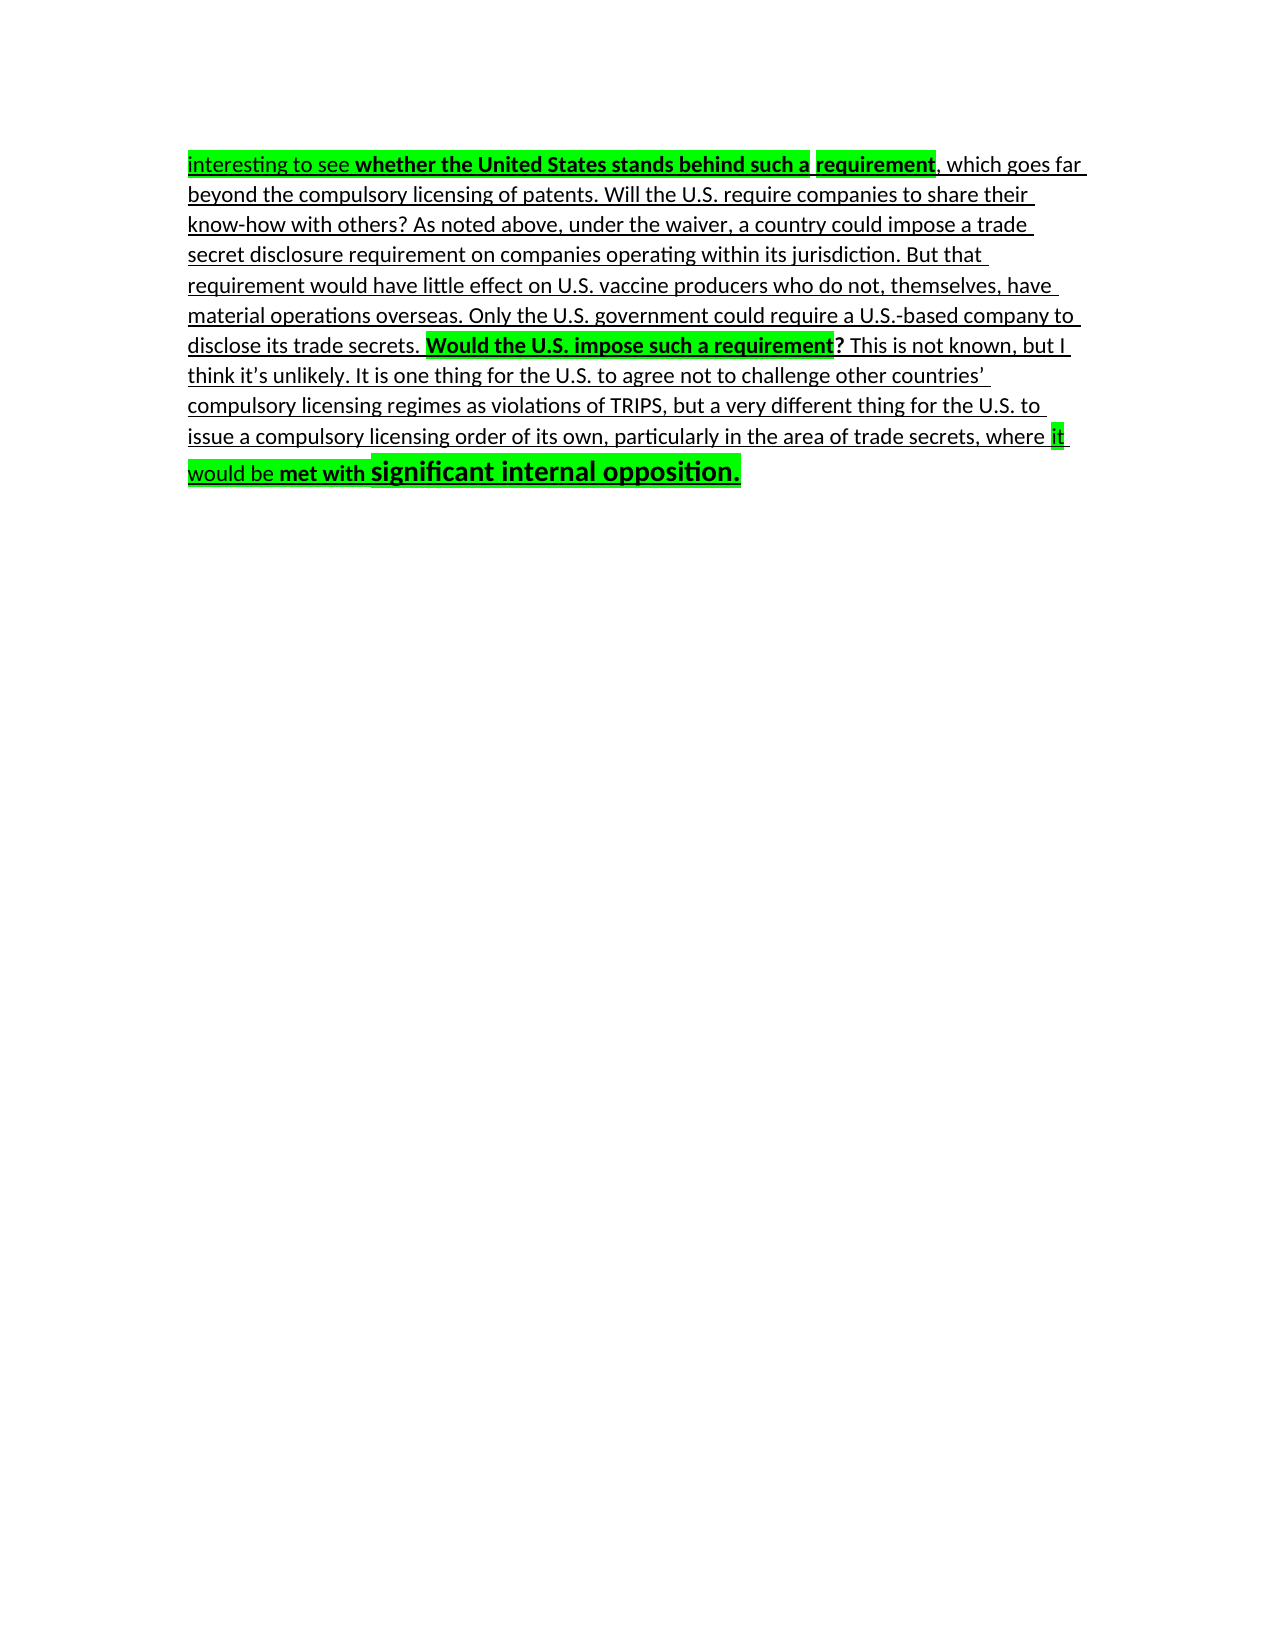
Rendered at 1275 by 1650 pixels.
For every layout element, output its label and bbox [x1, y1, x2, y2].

text [187, 175, 1087, 488]
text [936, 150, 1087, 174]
